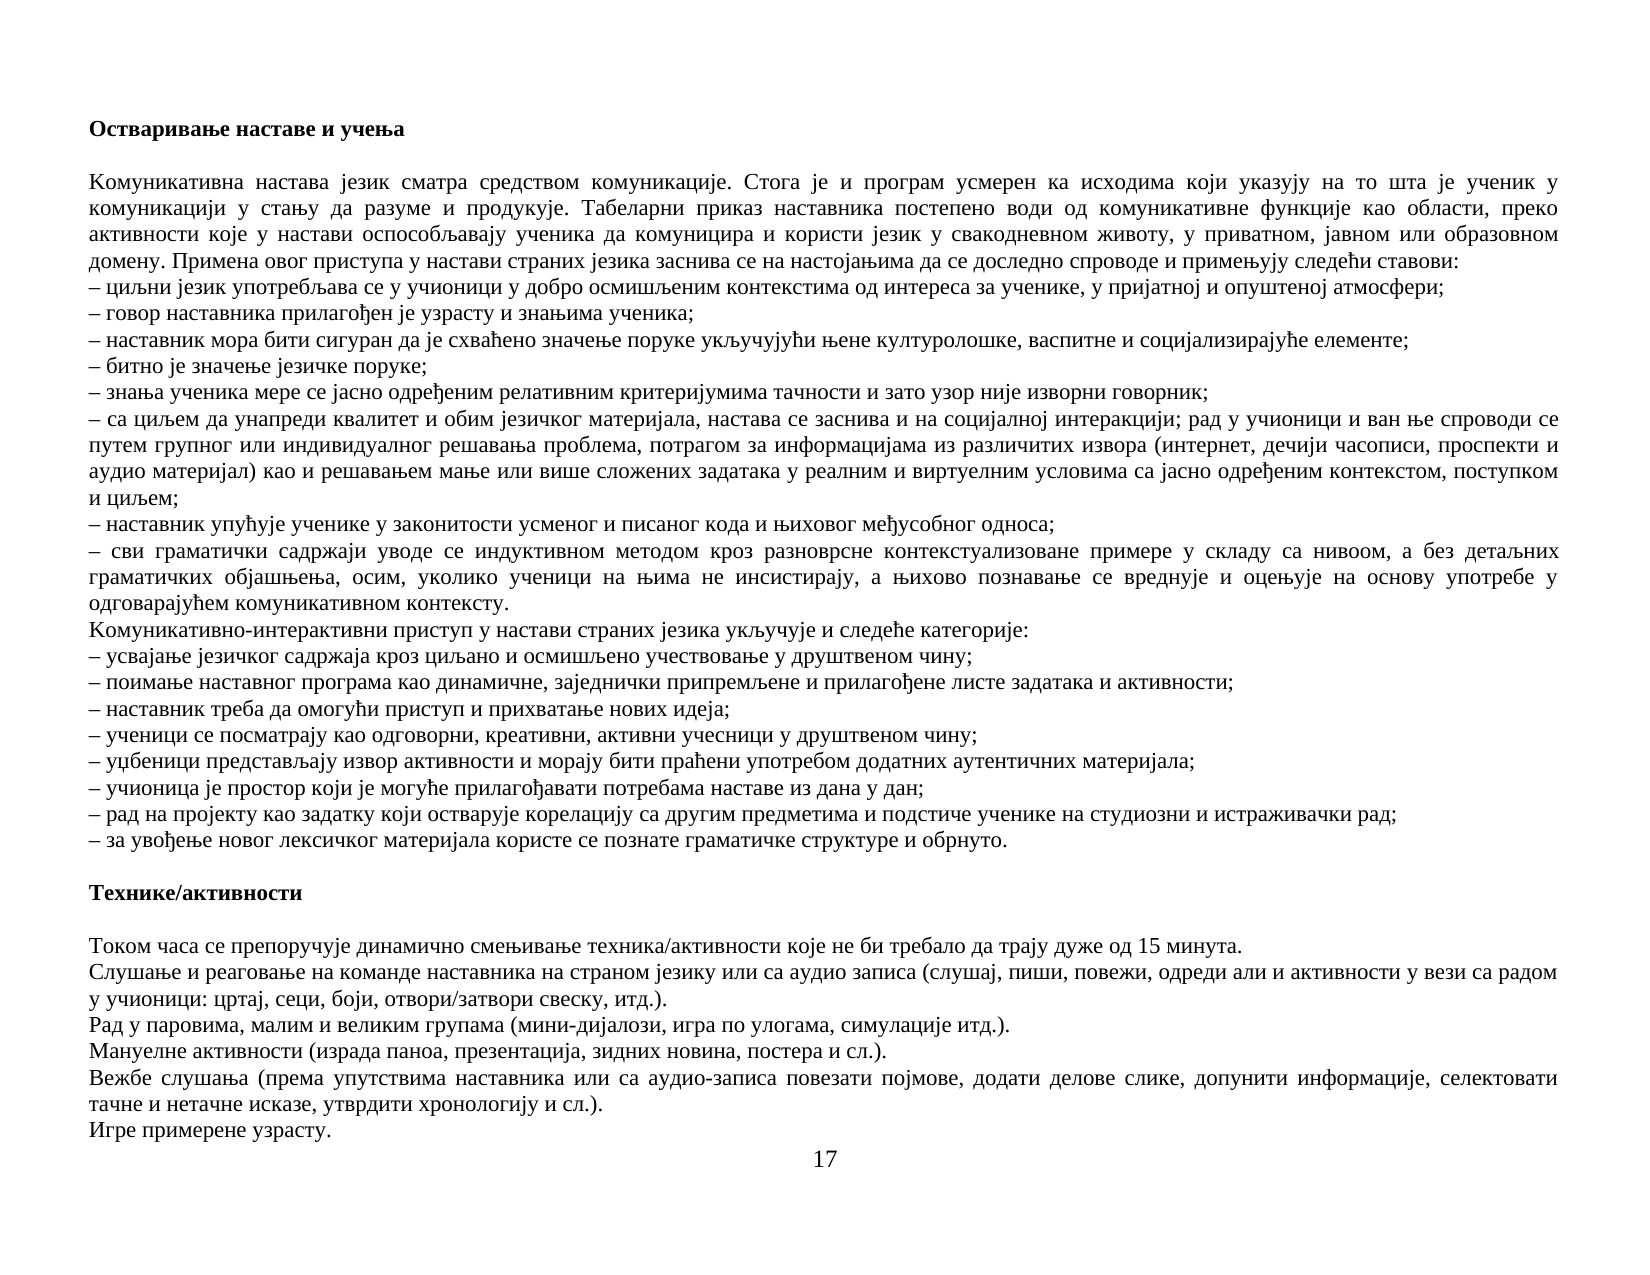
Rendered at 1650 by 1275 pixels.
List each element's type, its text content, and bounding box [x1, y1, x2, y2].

text – наставник треба да омогући приступ и прихватање нових идеја; [89, 695, 1561, 721]
text Kомуникативно-интерактивни приступ у настави страних језика укључује и следеће категорије: [89, 616, 1561, 642]
text – рад на пројекту као задатку који остварује корелацију са другим предметима и подстиче ученике на студиозни и истраживачки рад; [89, 800, 1561, 827]
text – говор наставника прилагођен је узрасту и знањима ученика; [89, 299, 1561, 326]
text – усвајање језичког садржаја кроз циљано и осмишљено учествовање у друштвеном чину; [89, 642, 1561, 668]
text – циљни језик употребљава се у учионици у добро осмишљеним контекстима од интереса за ученике, у пријатној и опуштеној атмосфери; [89, 273, 1561, 299]
text – учионица је простор који је могуће прилагођавати потребама наставе из дана у дан; [89, 774, 1561, 800]
text – уџбеници представљају извор активности и морају бити праћени употребом додатних аутентичних материјала; [89, 747, 1561, 774]
text Остваривање наставе и учења [89, 115, 1561, 141]
text Kомуникативна настава језик сматра средством комуникације. Стога је и програм усмерен ка исходима који указују на то шта је ученик у комуникацији у стању да разуме и продукује. Табеларни приказ наставника постепено води од комуникативне функције као области, преко активности које у настави оспособљавају ученика да комуницира и користи језик у свакодневном животу, у приватном, јавном или образовном домену. Примена овог приступа у настави страних језика заснива се на настојањима да се доследно спроводе и примењују следећи ставови: [89, 168, 1561, 273]
text Игре примерене узрасту. [89, 1116, 1561, 1143]
text – ученици се посматрају као одговорни, креативни, активни учесници у друштвеном чину; [89, 721, 1561, 747]
text – наставник упућује ученике у законитости усменог и писаног кода и њиховог међусобног односа; [89, 510, 1561, 537]
text Технике/активности [89, 879, 1561, 906]
text Вежбе слушања (према упутствима наставника или са аудио-записа повезати појмове, додати делове слике, допунити информације, селектовати тачне и нетачне исказе, утврдити хронологију и сл.). [89, 1064, 1561, 1116]
text Слушање и реаговање на команде наставника на страном језику или са аудио записа (слушај, пиши, повежи, одреди али и активности у вези са радом у учионици: цртај, сеци, боји, отвори/затвори свеску, итд.). [89, 958, 1561, 1011]
text Током часа се препоручује динамично смењивање техника/активности које не би требало да трају дуже од 15 минута. [89, 932, 1561, 958]
text – поимање наставног програма као динамичне, заједнички припремљене и прилагођене листе задатака и активности; [89, 668, 1561, 695]
text – сви граматички садржаји уводе се индуктивном методом кроз разноврсне контекстуализоване примере у складу са нивоом, а без детаљних граматичких објашњења, осим, уколико ученици на њима не инсистирају, а њихово познавање се вреднује и оцењује на основу употребе у одговарајућем комуникативном контексту. [89, 537, 1561, 616]
text Рад у паровима, малим и великим групама (мини-дијалози, игра по улогама, симулације итд.). [89, 1011, 1561, 1037]
text – за увођење новог лексичког материјала користе се познате граматичке структуре и обрнуто. [89, 827, 1561, 853]
text – наставник мора бити сигуран да је схваћено значење поруке укључујући њене културолошке, васпитне и социјализирајуће елементе; [89, 326, 1561, 352]
text – битно је значење језичке поруке; [89, 352, 1561, 378]
text – знања ученика мере се јасно одређеним релативним критеријумима тачности и зато узор није изворни говорник; [89, 378, 1561, 405]
text Мануелне активности (израда паноа, презентација, зидних новина, постера и сл.). [89, 1037, 1561, 1064]
text – са циљем да унапреди квалитет и обим језичког материјала, настава се заснива и на социјалној интеракцији; рад у учионици и ван ње спроводи се путем групног или индивидуалног решавања проблема, потрагом за информацијама из различитих извора (интернет, дечији часописи, проспекти и аудио материјал) као и решавањем мање или више сложених задатака у реалним и виртуелним условима са јасно одређеним контекстом, поступком и циљем; [89, 405, 1561, 510]
